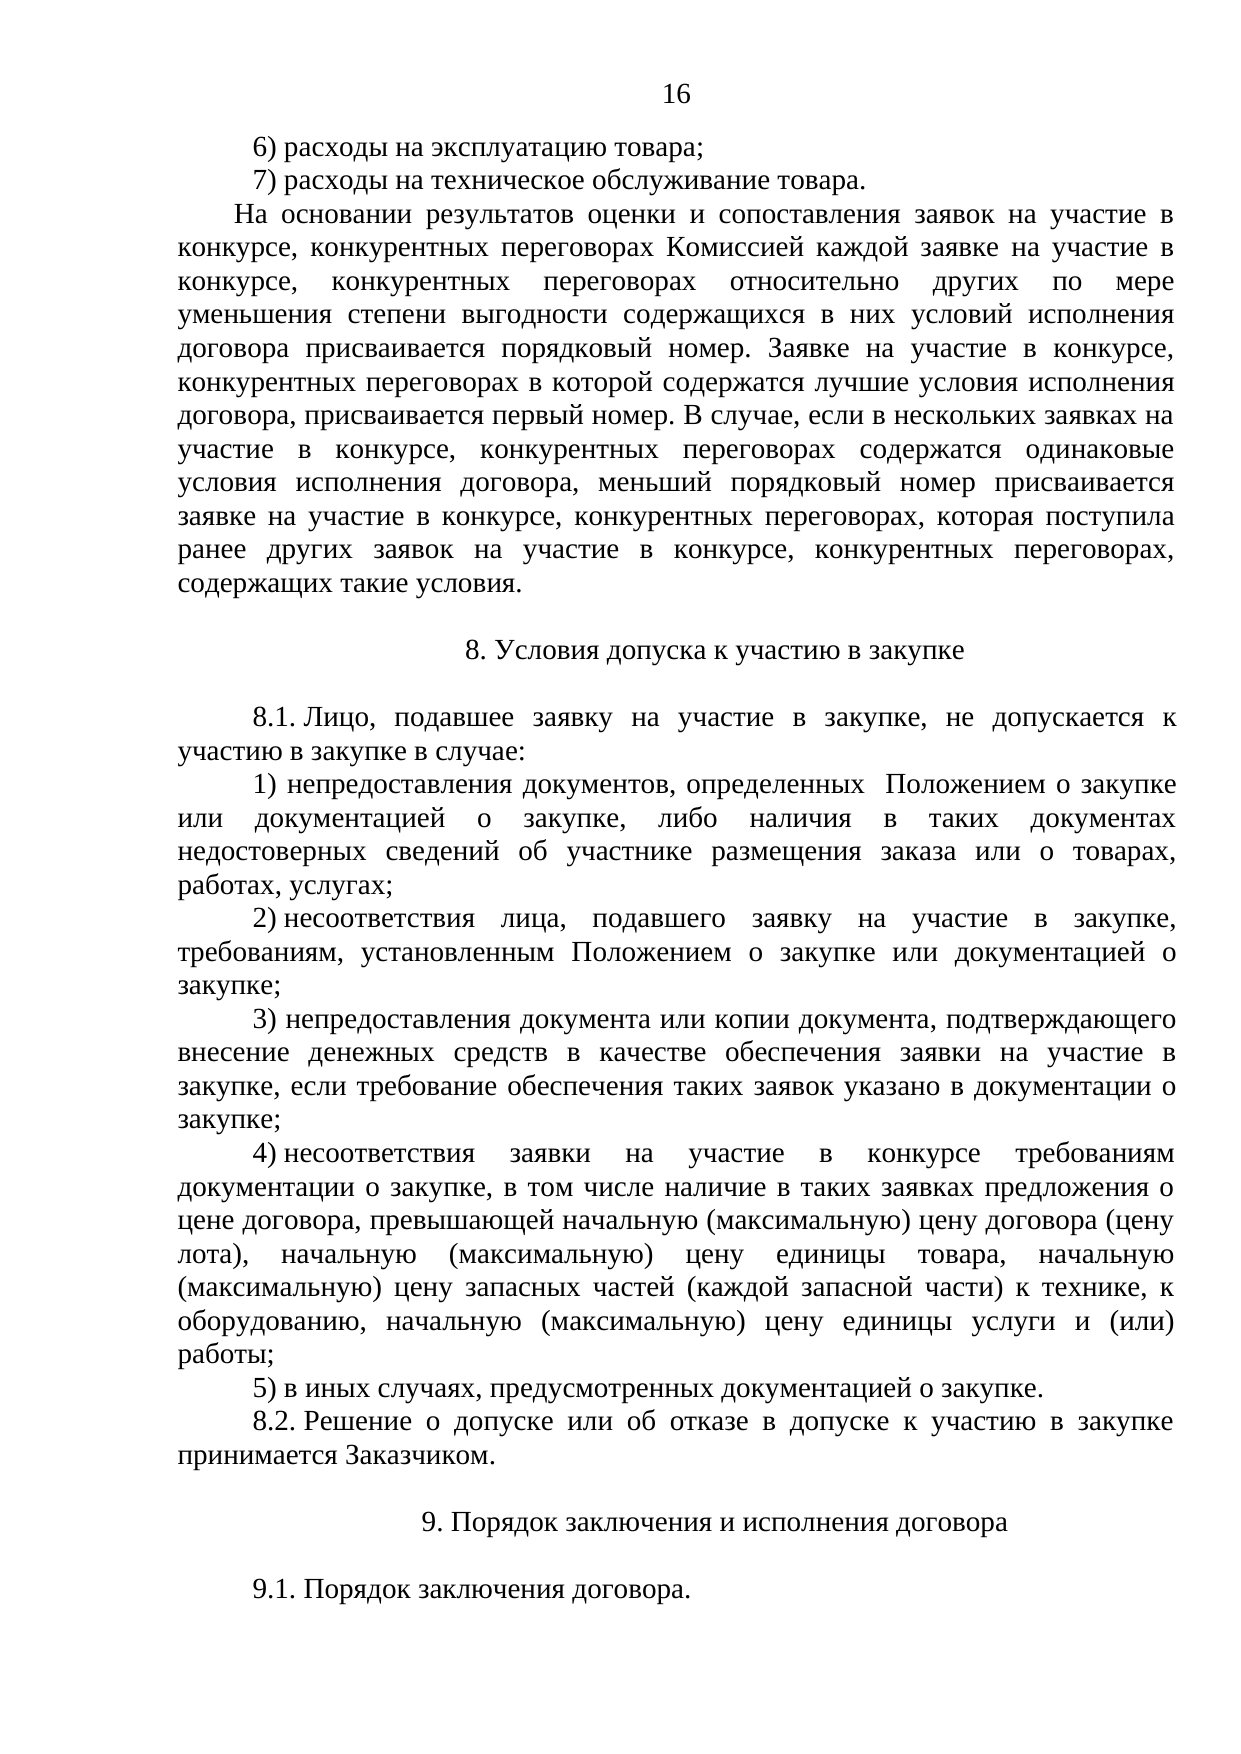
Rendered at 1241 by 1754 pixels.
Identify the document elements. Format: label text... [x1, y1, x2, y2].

text 9. Порядок заключения и исполнения договора [177, 1504, 1177, 1538]
text 7) расходы на техническое обслуживание товара. [177, 162, 1177, 196]
text 4) несоответствия заявки на участие в конкурсе требованиям документации о закупке, в том числе наличие в таких заявках предложения о цене договора, превышающей начальную (максимальную) цену договора (цену лота), начальную (максимальную) цену единицы товара, начальную (максимальную) цену запасных частей (каждой запасной части) к технике, к оборудованию, начальную (максимальную) цену единицы услуги и (или) работы; [177, 1135, 1175, 1370]
text 2) несоответствия лица, подавшего заявку на участие в закупке, требованиям, установленным Положением о закупке или документацией о закупке; [177, 900, 1177, 1001]
text 8.1. Лицо, подавшее заявку на участие в закупке, не допускается к участию в закупке в случае: [177, 699, 1177, 766]
text 6) расходы на эксплуатацию товара; [177, 129, 1177, 162]
text 3) непредоставления документа или копии документа, подтверждающего внесение денежных средств в качестве обеспечения заявки на участие в закупке, если требование обеспечения таких заявок указано в документации о закупке; [177, 1001, 1177, 1135]
text 9.1. Порядок заключения договора. [177, 1571, 1177, 1605]
text 8.2. Решение о допуске или об отказе в допуске к участию в закупке принимается Заказчиком. [177, 1403, 1175, 1471]
text 1) непредоставления документов, определенных Положением о закупке или документацией о закупке, либо наличия в таких документах недостоверных сведений об участнике размещения заказа или о товарах, работах, услугах; [177, 766, 1177, 900]
text 5) в иных случаях, предусмотренных документацией о закупке. [177, 1370, 1175, 1403]
text 8. Условия допуска к участию в закупке [177, 632, 1177, 666]
text На основании результатов оценки и сопоставления заявок на участие в конкурсе, конкурентных переговорах Комиссией каждой заявке на участие в конкурсе, конкурентных переговорах относительно других по мере уменьшения степени выгодности содержащихся в них условий исполнения договора присваивается порядковый номер. Заявке на участие в конкурсе, конкурентных переговорах в которой содержатся лучшие условия исполнения договора, присваивается первый номер. В случае, если в нескольких заявках на участие в конкурсе, конкурентных переговорах содержатся одинаковые условия исполнения договора, меньший порядковый номер присваивается заявке на участие в конкурсе, конкурентных переговорах, которая поступила ранее других заявок на участие в конкурсе, конкурентных переговорах, содержащих такие условия. [177, 196, 1175, 598]
